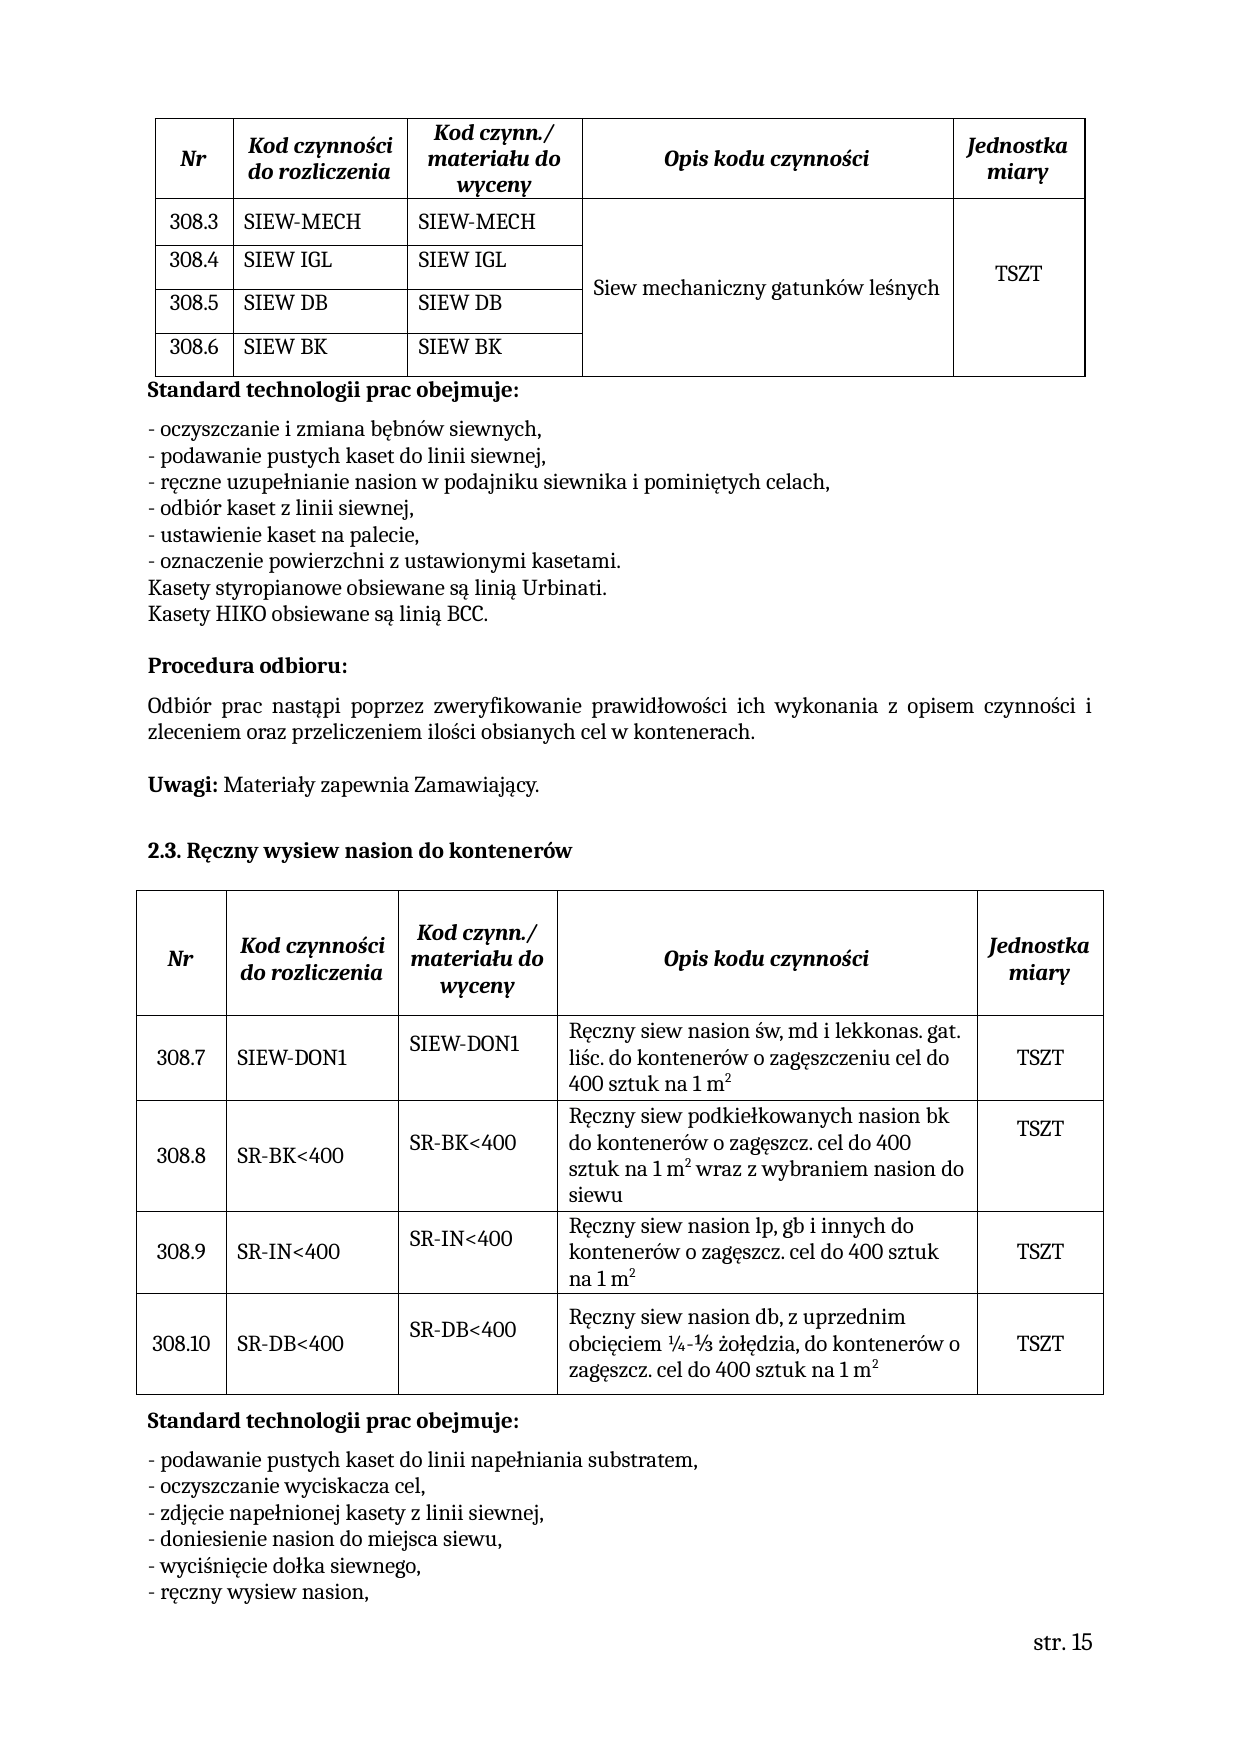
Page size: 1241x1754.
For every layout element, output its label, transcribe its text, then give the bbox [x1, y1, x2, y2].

text - ustawienie kaset na palecie, [148, 522, 1093, 548]
text 2.3. Ręczny wysiew nasion do kontenerów [148, 838, 1093, 864]
table_cell TSZT [954, 199, 1084, 376]
text - ręczne uzupełnianie nasion w podajniku siewnika i pominiętych celach, [148, 469, 1093, 495]
text Procedura odbioru: [148, 653, 1093, 680]
table_header Jednostka miary [978, 891, 1103, 1014]
text - zdjęcie napełnionej kasety z linii siewnej, [148, 1500, 1093, 1526]
table_cell TSZT [978, 1212, 1103, 1292]
table_cell SIEW IGL [408, 246, 582, 288]
table_header Nr [137, 891, 226, 1014]
table_cell SIEW IGL [234, 246, 407, 288]
text - wyciśnięcie dołka siewnego, [148, 1552, 1093, 1579]
text Odbiór prac nastąpi poprzez zweryfikowanie prawidłowości ich wykonania z opisem czynności i zleceniem oraz przeliczeniem ilości obsianych cel w kontenerach. [148, 693, 1093, 746]
table_header Nr [156, 119, 233, 198]
table_cell SR-BK<400 [227, 1101, 398, 1211]
table_cell TSZT [978, 1294, 1103, 1394]
table_cell 308.8 [137, 1101, 226, 1211]
table_cell TSZT [978, 1016, 1103, 1100]
table_cell SIEW-DON1 [399, 1016, 557, 1100]
table_cell SR-IN<400 [399, 1212, 557, 1292]
table_header Kod czynn./ materiału do wyceny [399, 891, 557, 1014]
text Kasety HIKO obsiewane są linią BCC. [148, 601, 1093, 627]
table_cell SIEW-MECH [234, 199, 407, 245]
table_cell SIEW-MECH [408, 199, 582, 245]
text - odbiór kaset z linii siewnej, [148, 495, 1093, 522]
text - oczyszczanie i zmiana bębnów siewnych, [148, 416, 1093, 442]
text - podawanie pustych kaset do linii siewnej, [148, 442, 1093, 469]
text - oczyszczanie wyciskacza cel, [148, 1473, 1093, 1500]
table_header Kod czynności do rozliczenia [234, 119, 407, 198]
table_cell Ręczny siew nasion św, md i lekkonas. gat. liśc. do kontenerów o zagęszczeniu cel do 400 sztuk na 1 m2 [558, 1016, 977, 1100]
table_header Opis kodu czynności [583, 119, 953, 198]
table_cell SR-DB<400 [399, 1294, 557, 1394]
table_cell 308.4 [156, 246, 233, 288]
table_cell 308.9 [137, 1212, 226, 1292]
table_header Jednostka miary [954, 119, 1084, 198]
text - podawanie pustych kaset do linii napełniania substratem, [148, 1447, 1093, 1473]
text - doniesienie nasion do miejsca siewu, [148, 1526, 1093, 1552]
table_cell 308.5 [156, 290, 233, 332]
table_cell SR-DB<400 [227, 1294, 398, 1394]
table_cell Ręczny siew podkiełkowanych nasion bk do kontenerów o zagęszcz. cel do 400 sztuk na 1 m2 wraz z wybraniem nasion do siewu [558, 1101, 977, 1211]
table_cell SR-IN<400 [227, 1212, 398, 1292]
text Standard technologii prac obejmuje: [148, 1407, 1093, 1434]
table_cell 308.10 [137, 1294, 226, 1394]
text Kasety styropianowe obsiewane są linią Urbinati. [148, 574, 1093, 601]
table_header Kod czynn./ materiału do wyceny [408, 119, 582, 198]
table_cell SIEW BK [408, 334, 582, 376]
table_cell 308.3 [156, 199, 233, 245]
table_cell SIEW-DON1 [227, 1016, 398, 1100]
text - ręczny wysiew nasion, [148, 1579, 1093, 1605]
table_cell SIEW DB [234, 290, 407, 332]
table_header Kod czynności do rozliczenia [227, 891, 398, 1014]
table_cell Ręczny siew nasion db, z uprzednim obcięciem ¼-⅓ żołędzia, do kontenerów o zagęszcz. cel do 400 sztuk na 1 m2 [558, 1294, 977, 1394]
table_cell SIEW BK [234, 334, 407, 376]
table_cell SR-BK<400 [399, 1101, 557, 1211]
table_cell TSZT [978, 1101, 1103, 1211]
table_cell 308.7 [137, 1016, 226, 1100]
table_cell Ręczny siew nasion lp, gb i innych do kontenerów o zagęszcz. cel do 400 sztuk na 1 m2 [558, 1212, 977, 1292]
text Uwagi: Materiały zapewnia Zamawiający. [148, 772, 1093, 798]
table_cell 308.6 [156, 334, 233, 376]
table_cell SIEW DB [408, 290, 582, 332]
table_header Opis kodu czynności [558, 891, 977, 1014]
table_cell Siew mechaniczny gatunków leśnych [583, 199, 953, 376]
text - oznaczenie powierzchni z ustawionymi kasetami. [148, 548, 1093, 574]
text Standard technologii prac obejmuje: [148, 377, 1093, 403]
